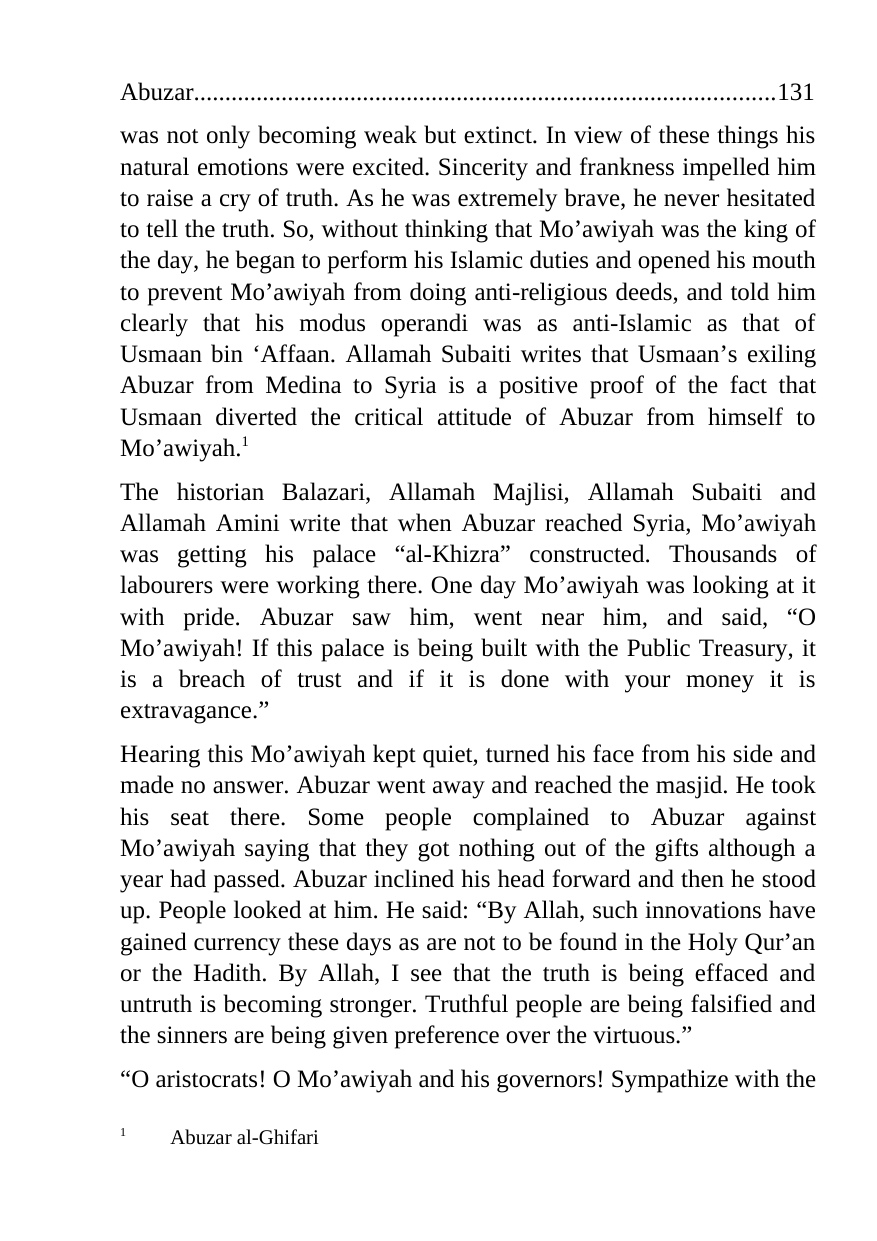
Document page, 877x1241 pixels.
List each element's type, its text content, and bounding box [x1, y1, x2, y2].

text The historian Balazari, Allamah Majlisi, Allamah Subaiti and Allamah Amini write that when Abuzar reached Syria, Mo’awiyah was getting his palace “al-Khizra” constructed. Thousands of labourers were working there. One day Mo’awiyah was looking at it with pride. Abuzar saw him, went near him, and said, “O Mo’awiyah! If this palace is being built with the Public Treasury, it is a breach of trust and if it is done with your money it is extravagance.” [120, 475, 817, 725]
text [120, 119, 817, 462]
text Hearing this Mo’awiyah kept quiet, turned his face from his side and made no answer. Abuzar went away and reached the masjid. He took his seat there. Some people complained to Abuzar against Mo’awiyah saying that they got nothing out of the gifts although a year had passed. Abuzar inclined his head forward and then he stood up. People looked at him. He said: “By Allah, such innovations have gained currency these days as are not to be found in the Holy Qur’an or the Hadith. By Allah, I see that the truth is being effaced and untruth is becoming stronger. Truthful people are being falsified and the sinners are being given preference over the virtuous.” [120, 737, 817, 1050]
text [120, 1062, 817, 1094]
